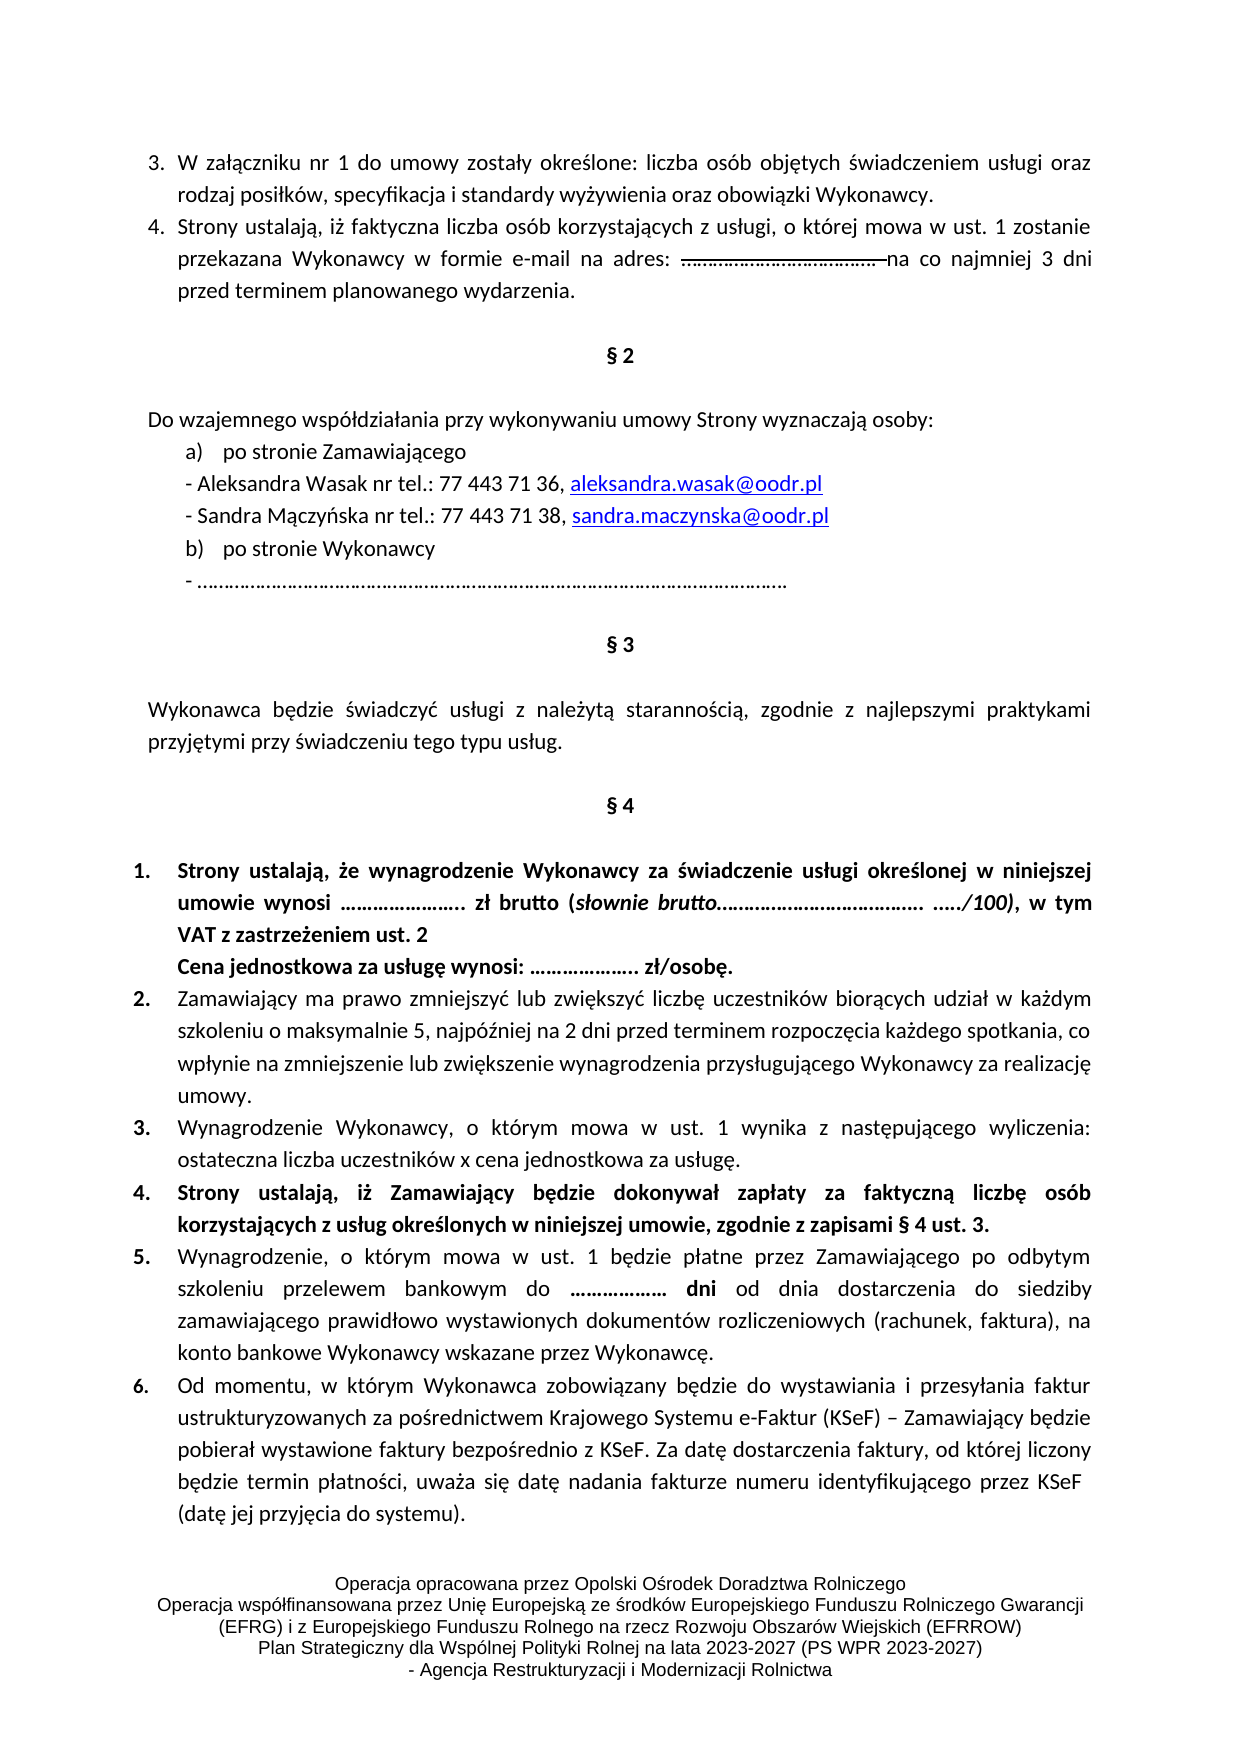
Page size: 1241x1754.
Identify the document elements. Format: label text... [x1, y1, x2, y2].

list po stronie Wykonawcy [185, 534, 1093, 562]
list po stronie Zamawiającego [185, 437, 1093, 465]
text Cena jednostkowa za usługę wynosi: ……………….. zł/osobę. [177, 952, 1093, 980]
list Wynagrodzenie, o którym mowa w ust. 1 będzie płatne przez Zamawiającego po odbytym szkoleniu przelewem bankowym do ……………… dni od dnia dostarczenia do siedziby zamawiającego prawidłowo wystawionych dokumentów rozliczeniowych (rachunek, faktura), na konto bankowe Wykonawcy wskazane przez Wykonawcę. [133, 1242, 1093, 1367]
text § 3 [148, 630, 1093, 658]
text Do wzajemnego współdziałania przy wykonywaniu umowy Strony wyznaczają osoby: [148, 405, 1093, 433]
list Od momentu, w którym Wykonawca zobowiązany będzie do wystawiania i przesyłania faktur ustrukturyzowanych za pośrednictwem Krajowego Systemu e-Faktur (KSeF) – Zamawiający będzie pobierał wystawione faktury bezpośrednio z KSeF. Za datę dostarczenia faktury, od której liczony będzie termin płatności, uważa się datę nadania fakturze numeru identyfikującego przez KSeF (datę jej przyjęcia do systemu). [133, 1371, 1093, 1527]
list Strony ustalają, że wynagrodzenie Wykonawcy za świadczenie usługi określonej w niniejszej umowie wynosi ………………….. zł brutto (słownie brutto……………………………….. …../100), w tym VAT z zastrzeżeniem ust. 2 [133, 856, 1093, 948]
text Wykonawca będzie świadczyć usługi z należytą starannością, zgodnie z najlepszymi praktykami przyjętymi przy świadczeniu tego typu usług. [148, 695, 1093, 755]
list Strony ustalają, iż Zamawiający będzie dokonywał zapłaty za faktyczną liczbę osób korzystających z usług określonych w niniejszej umowie, zgodnie z zapisami § 4 ust. 3. [133, 1178, 1093, 1238]
list Strony ustalają, iż faktyczna liczba osób korzystających z usługi, o której mowa w ust. 1 zostanie przekazana Wykonawcy w formie e-mail na adres: ………………………………. na co najmniej 3 dni przed terminem planowanego wydarzenia. [148, 212, 1093, 304]
list Wynagrodzenie Wykonawcy, o którym mowa w ust. 1 wynika z następującego wyliczenia: ostateczna liczba uczestników x cena jednostkowa za usługę. [133, 1113, 1093, 1173]
text § 2 [148, 341, 1093, 369]
text - Sandra Mączyńska nr tel.: 77 443 71 38, sandra.maczynska@oodr.pl [185, 502, 1093, 530]
list W załączniku nr 1 do umowy zostały określone: liczba osób objętych świadczeniem usługi oraz rodzaj posiłków, specyfikacja i standardy wyżywienia oraz obowiązki Wykonawcy. [148, 148, 1093, 208]
text § 4 [148, 791, 1093, 819]
text - Aleksandra Wasak nr tel.: 77 443 71 36, aleksandra.wasak@oodr.pl [185, 469, 1093, 497]
list Zamawiający ma prawo zmniejszyć lub zwiększyć liczbę uczestników biorących udział w każdym szkoleniu o maksymalnie 5, najpóźniej na 2 dni przed terminem rozpoczęcia każdego spotkania, co wpłynie na zmniejszenie lub zwiększenie wynagrodzenia przysługującego Wykonawcy za realizację umowy. [133, 984, 1093, 1109]
text - …………………………………………………………………………………………………. [185, 566, 1093, 626]
